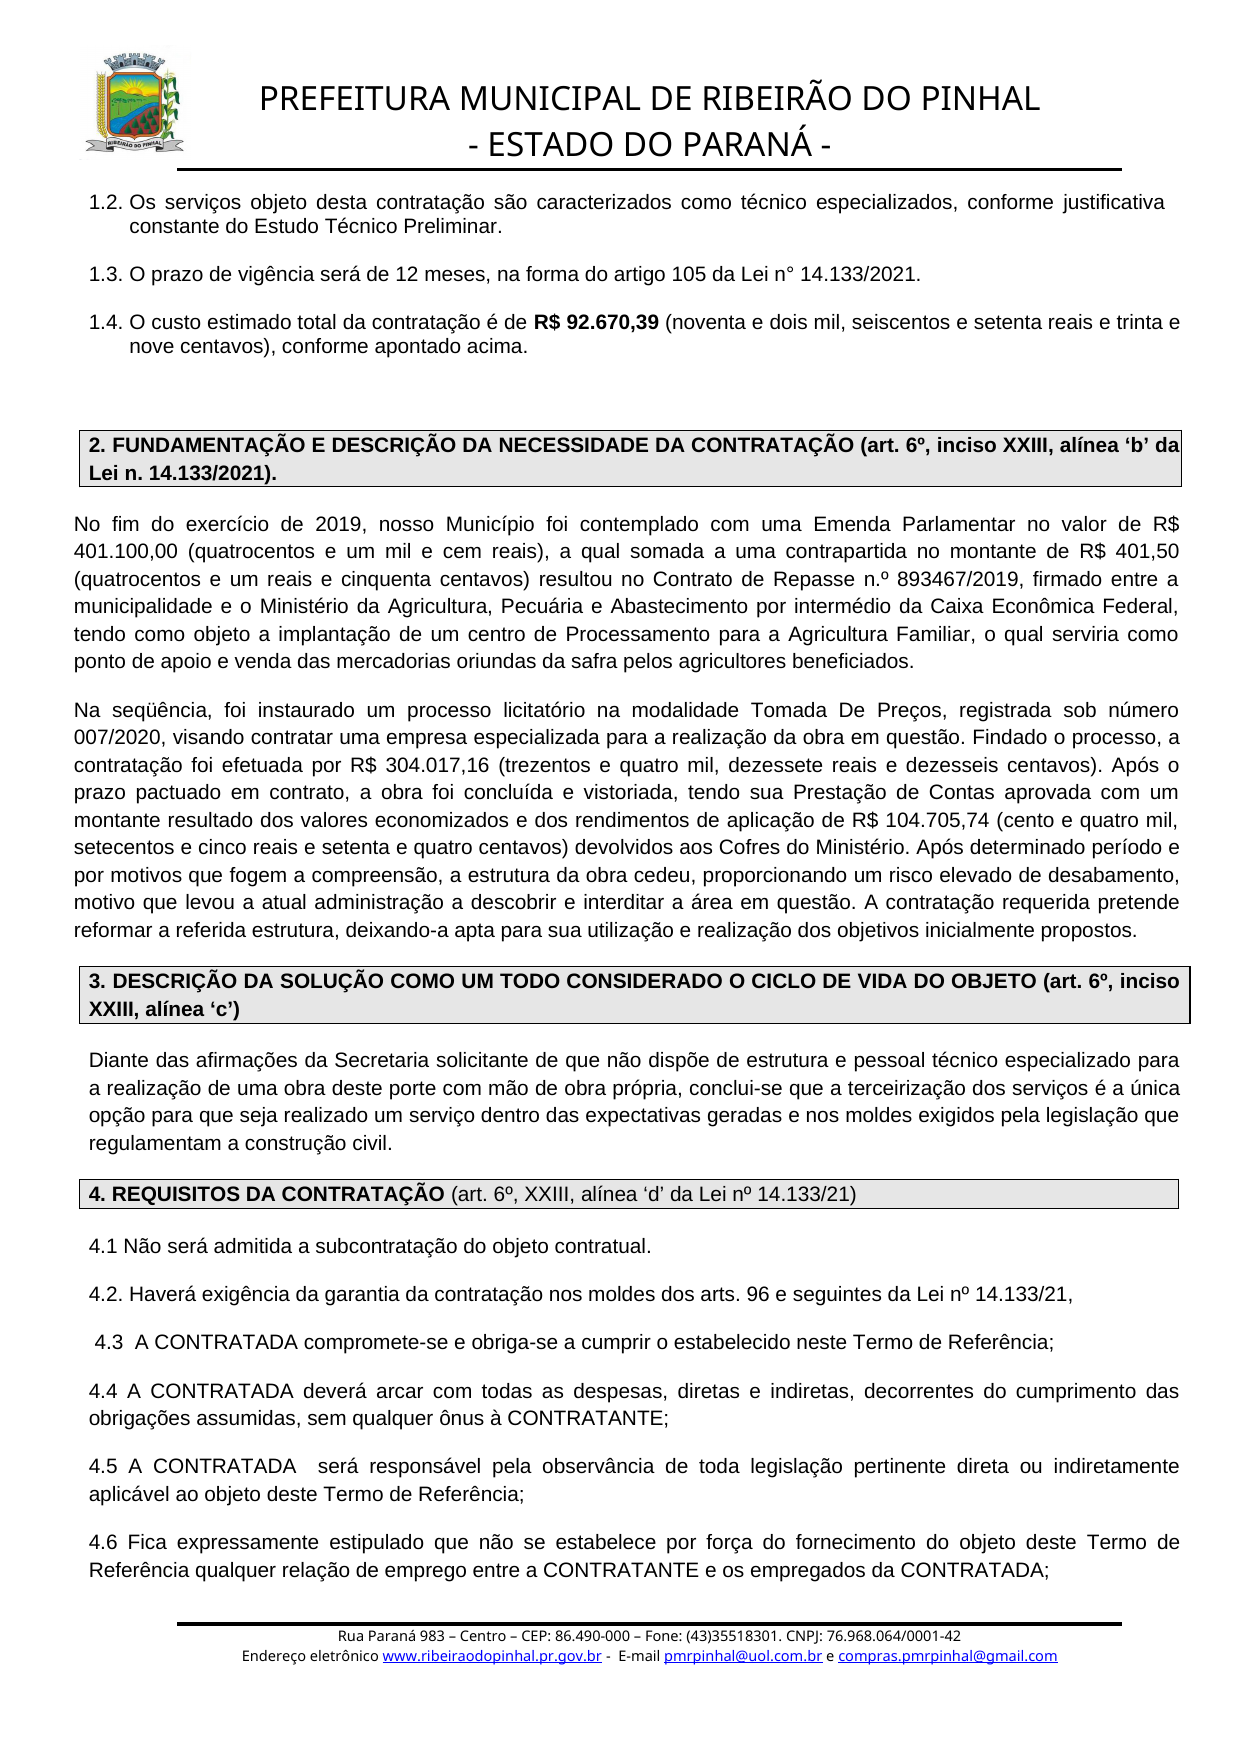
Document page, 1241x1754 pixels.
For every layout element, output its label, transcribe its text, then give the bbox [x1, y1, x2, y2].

text 2. FUNDAMENTAÇÃO E DESCRIÇÃO DA NECESSIDADE DA CONTRATAÇÃO (art. 6º, inciso XXIII, alínea ‘b’ da Lei n. 14.133/2021). [80, 431, 1181, 486]
text 4.6 Fica expressamente estipulado que não se estabelece por força do fornecimento do objeto deste Termo de Referência qualquer relação de emprego entre a CONTRATANTE e os empregados da CONTRATADA; [88, 1530, 1181, 1582]
list O prazo de vigência será de 12 meses, na forma do artigo 105 da Lei n° 14.133/2021. [88, 262, 1181, 286]
text 3. DESCRIÇÃO DA SOLUÇÃO COMO UM TODO CONSIDERADO O CICLO DE VIDA DO OBJETO (art. 6º, inciso XXIII, alínea ‘c’) [80, 967, 1189, 1023]
text Diante das afirmações da Secretaria solicitante de que não dispõe de estrutura e pessoal técnico especializado para a realização de uma obra deste porte com mão de obra própria, conclui-se que a terceirização dos serviços é a única opção para que seja realizado um serviço dentro das expectativas geradas e nos moldes exigidos pela legislação que regulamentam a construção civil. [88, 1048, 1181, 1154]
text 4.3 A CONTRATADA compromete-se e obriga-se a cumprir o estabelecido neste Termo de Referência; [88, 1330, 1181, 1354]
list Os serviços objeto desta contratação são caracterizados como técnico especializados, conforme justificativa constante do Estudo Técnico Preliminar. [88, 190, 1166, 238]
text No fim do exercício de 2019, nosso Município foi contemplado com uma Emenda Parlamentar no valor de R$ 401.100,00 (quatrocentos e um mil e cem reais), a qual somada a uma contrapartida no montante de R$ 401,50 (quatrocentos e um reais e cinquenta centavos) resultou no Contrato de Repasse n.º 893467/2019, firmado entre a municipalidade e o Ministério da Agricultura, Pecuária e Abastecimento por intermédio da Caixa Econômica Federal, tendo como objeto a implantação de um centro de Processamento para a Agricultura Familiar, o qual serviria como ponto de apoio e venda das mercadorias oriundas da safra pelos agricultores beneficiados. [74, 512, 1181, 673]
text 4.4 A CONTRATADA deverá arcar com todas as despesas, diretas e indiretas, decorrentes do cumprimento das obrigações assumidas, sem qualquer ônus à CONTRATANTE; [88, 1378, 1181, 1430]
list O custo estimado total da contratação é de R$ 92.670,39 (noventa e dois mil, seiscentos e setenta reais e trinta e nove centavos), conforme apontado acima. [88, 310, 1181, 358]
text 4.5 A CONTRATADA será responsável pela observância de toda legislação pertinente direta ou indiretamente aplicável ao objeto deste Termo de Referência; [88, 1454, 1181, 1506]
text 4.1 Não será admitida a subcontratação do objeto contratual. [88, 1233, 1181, 1257]
picture [79, 45, 192, 160]
text 4.2. Haverá exigência da garantia da contratação nos moldes dos arts. 96 e seguintes da Lei nº 14.133/21, [88, 1282, 1181, 1306]
text 4. REQUISITOS DA CONTRATAÇÃO (art. 6º, XXIII, alínea ‘d’ da Lei nº 14.133/21) [80, 1180, 1178, 1208]
text Na seqüência, foi instaurado um processo licitatório na modalidade Tomada De Preços, registrada sob número 007/2020, visando contratar uma empresa especializada para a realização da obra em questão. Findado o processo, a contratação foi efetuada por R$ 304.017,16 (trezentos e quatro mil, dezessete reais e dezesseis centavos). Após o prazo pactuado em contrato, a obra foi concluída e vistoriada, tendo sua Prestação de Contas aprovada com um montante resultado dos valores economizados e dos rendimentos de aplicação de R$ 104.705,74 (cento e quatro mil, setecentos e cinco reais e setenta e quatro centavos) devolvidos aos Cofres do Ministério. Após determinado período e por motivos que fogem a compreensão, a estrutura da obra cedeu, proporcionando um risco elevado de desabamento, motivo que levou a atual administração a descobrir e interditar a área em questão. A contratação requerida pretende reformar a referida estrutura, deixando-a apta para sua utilização e realização dos objetivos inicialmente propostos. [74, 698, 1181, 942]
